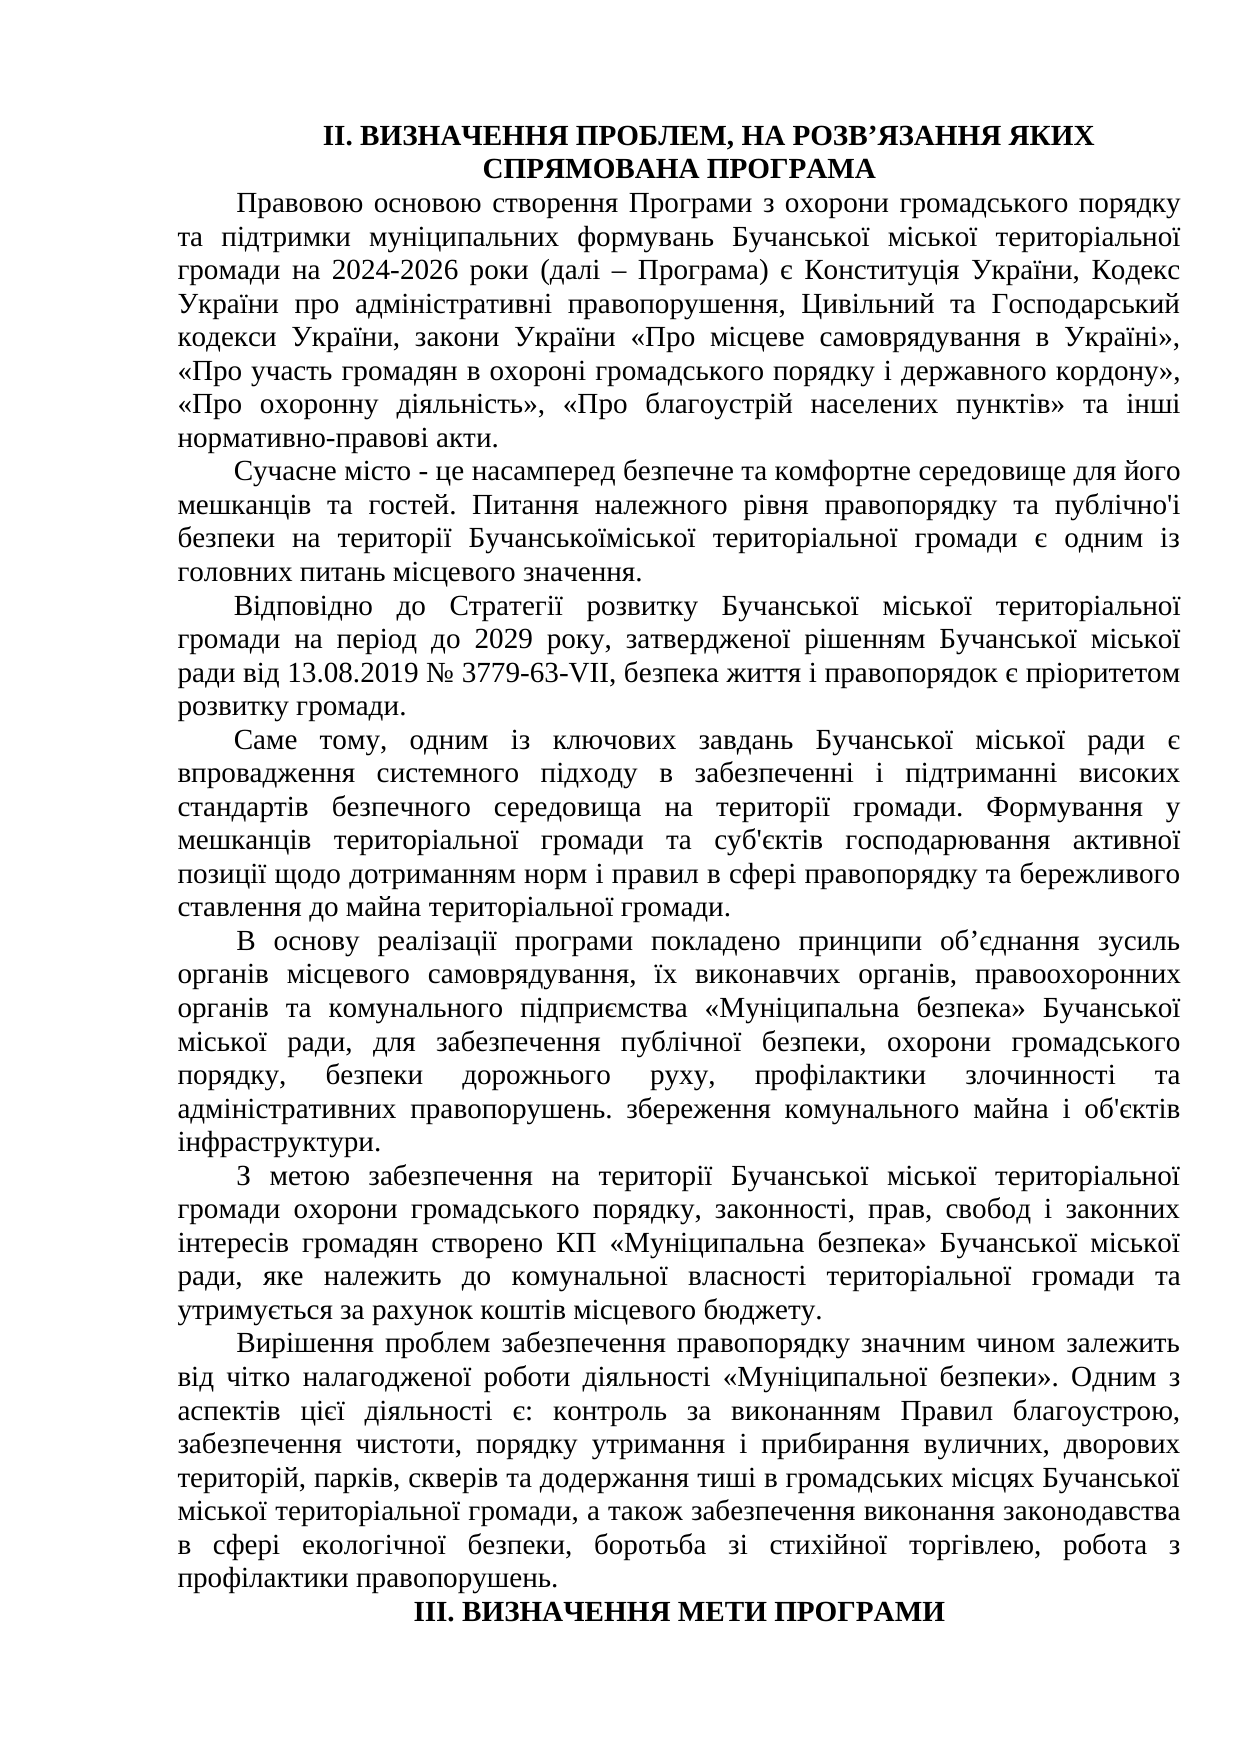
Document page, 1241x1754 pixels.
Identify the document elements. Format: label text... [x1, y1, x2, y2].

text Саме тому, одним із ключових завдань Бучанської міської ради є впровадження системного підходу в забезпеченні і підтриманні високих стандартів безпечного середовища на території громади. Формування у мешканців територіальної громади та суб'єктів господарювання активної позиції щодо дотриманням норм і правил в сфері правопорядку та бережливого ставлення до майна територіальної громади. [177, 722, 1181, 923]
text ІІ. ВИЗНАЧЕННЯ ПРОБЛЕМ, НА РОЗВ’ЯЗАННЯ ЯКИХ СПРЯМОВАНА ПРОГРАМА [177, 118, 1181, 185]
text Правовою основою створення Програми з охорони громадського порядку та підтримки муніципальних формувань Бучанської міської територіальної громади на 2024-2026 роки (далі – Програма) є Конституція України, Кодекс України про адміністративні правопорушення, Цивільний та Господарський кодекси України, закони України «Про місцеве самоврядування в Україні», «Про участь громадян в охороні громадського порядку і державного кордону», «Про охоронну діяльність», «Про благоустрій населених пунктів» та інші нормативно-правові акти. [177, 185, 1181, 453]
text Відповідно до Стратегії розвитку Бучанської міської територіальної громади на період до 2029 року, затвердженої рішенням Бучанської міської ради від 13.08.2019 № 3779-63-VII, безпека життя і правопорядок є пріоритетом розвитку громади. [177, 588, 1181, 722]
text З метою забезпечення на території Бучанської міської територіальної громади охорони громадського порядку, законності, прав, свобод і законних інтересів громадян створено КП «Муніципальна безпека» Бучанської міської ради, яке належить до комунальної власності територіальної громади та утримується за рахунок коштів місцевого бюджету. [177, 1158, 1181, 1326]
text Сучасне місто - це насамперед безпечне та комфортне середовище для його мешканців та гостей. Питання належного рівня правопорядку та публічно'і безпеки на території Бучанськоїміської територіальної громади є одним із головних питань місцевого значення. [177, 453, 1181, 588]
text ІІІ. ВИЗНАЧЕННЯ МЕТИ ПРОГРАМИ [177, 1594, 1181, 1627]
text В основу реалізації програми покладено принципи об’єднання зусиль органів місцевого самоврядування, їх виконавчих органів, правоохоронних органів та комунального підприємства «Муніципальна безпека» Бучанської міської ради, для забезпечення публічної безпеки, охорони громадського порядку, безпеки дорожнього руху, профілактики злочинності та адміністративних правопорушень. збереження комунального майна і об'єктів інфраструктури. [177, 923, 1181, 1158]
text Вирішення проблем забезпечення правопорядку значним чином залежить від чітко налагодженої роботи діяльності «Муніципальної безпеки». Одним з аспектів цієї діяльності є: контроль за виконанням Правил благоустрою, забезпечення чистоти, порядку утримання і прибирання вуличних, дворових територій, парків, скверів та додержання тиші в громадських місцях Бучанської міської територіальної громади, а також забезпечення виконання законодавства в сфері екологічної безпеки, боротьба зі стихійної торгівлею, робота з профілактики правопорушень. [177, 1326, 1181, 1594]
